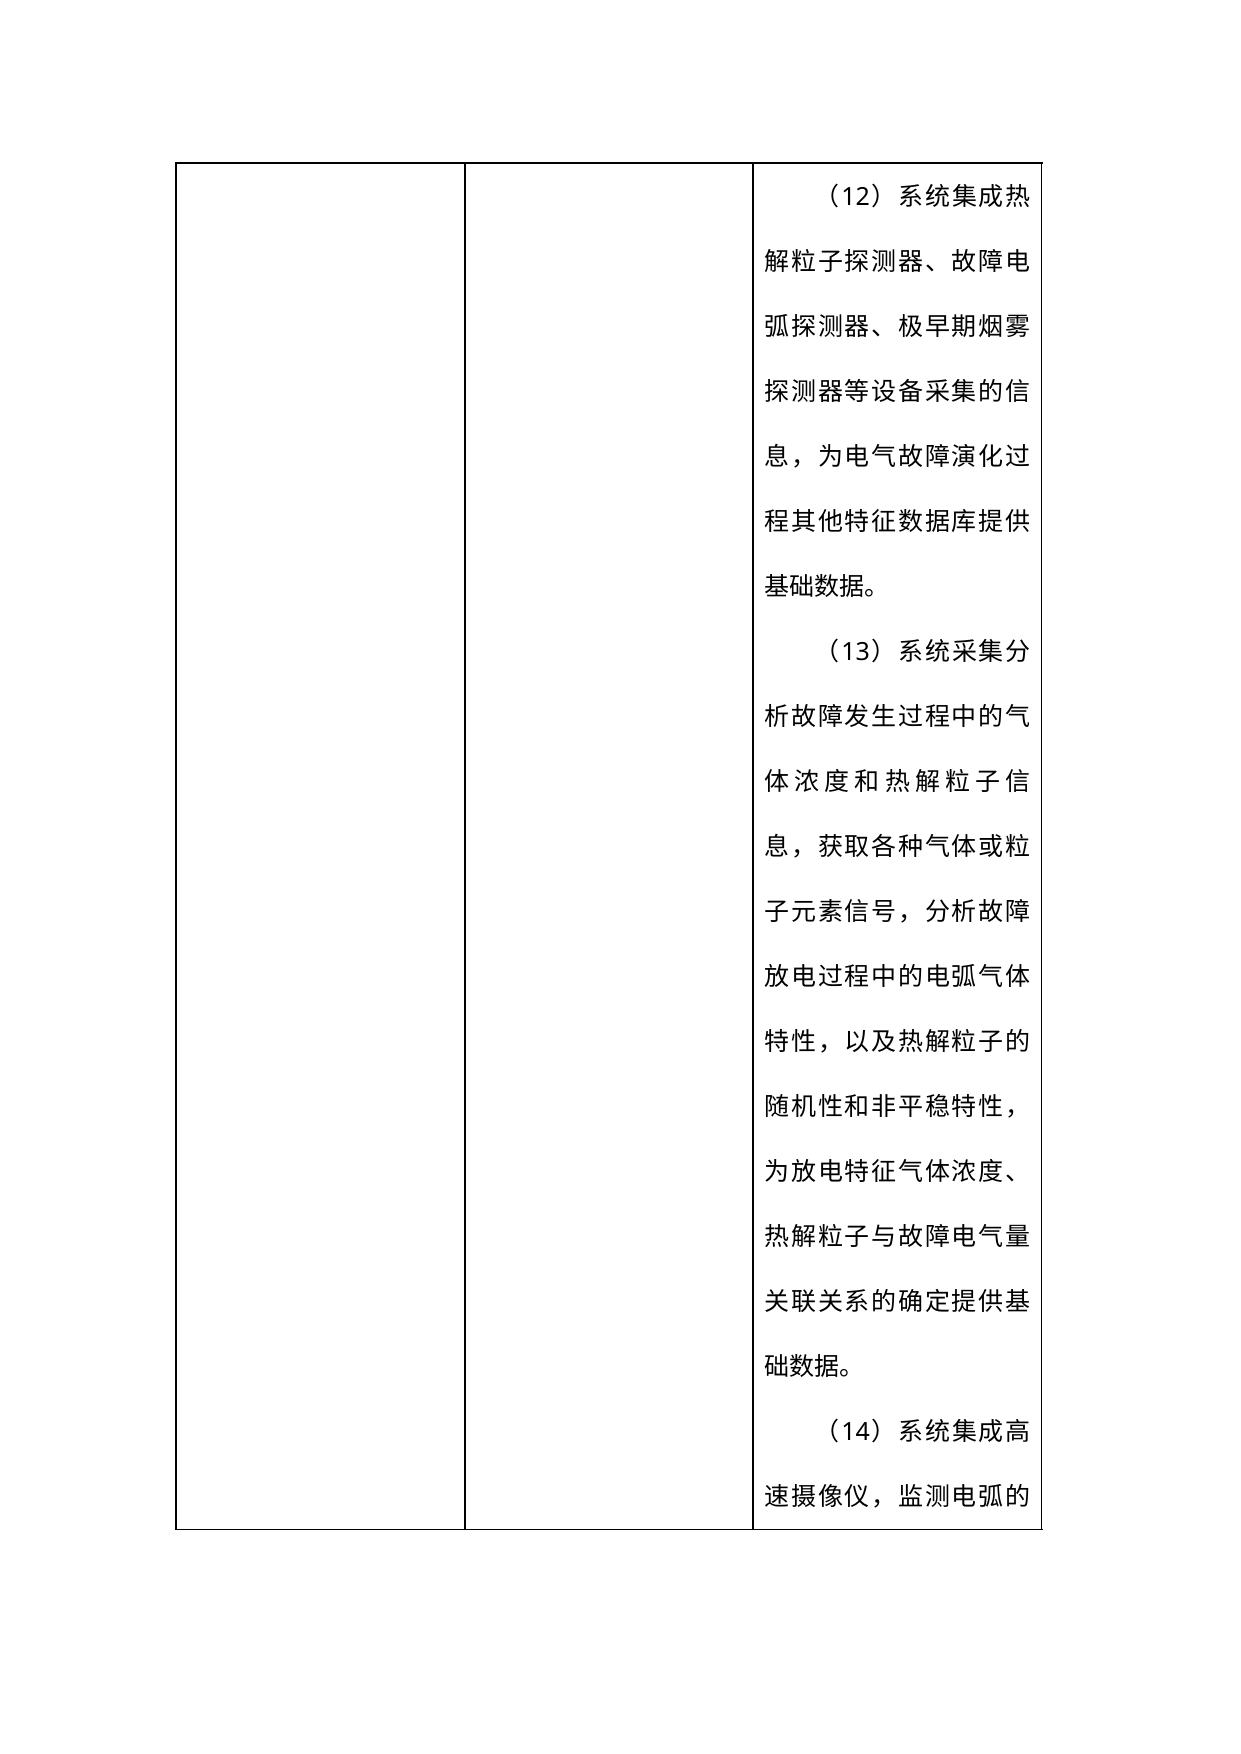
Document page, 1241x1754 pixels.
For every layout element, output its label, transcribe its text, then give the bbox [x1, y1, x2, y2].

table_cell 1 [177, 164, 464, 1528]
table_cell [466, 164, 752, 1528]
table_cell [754, 164, 1041, 1528]
